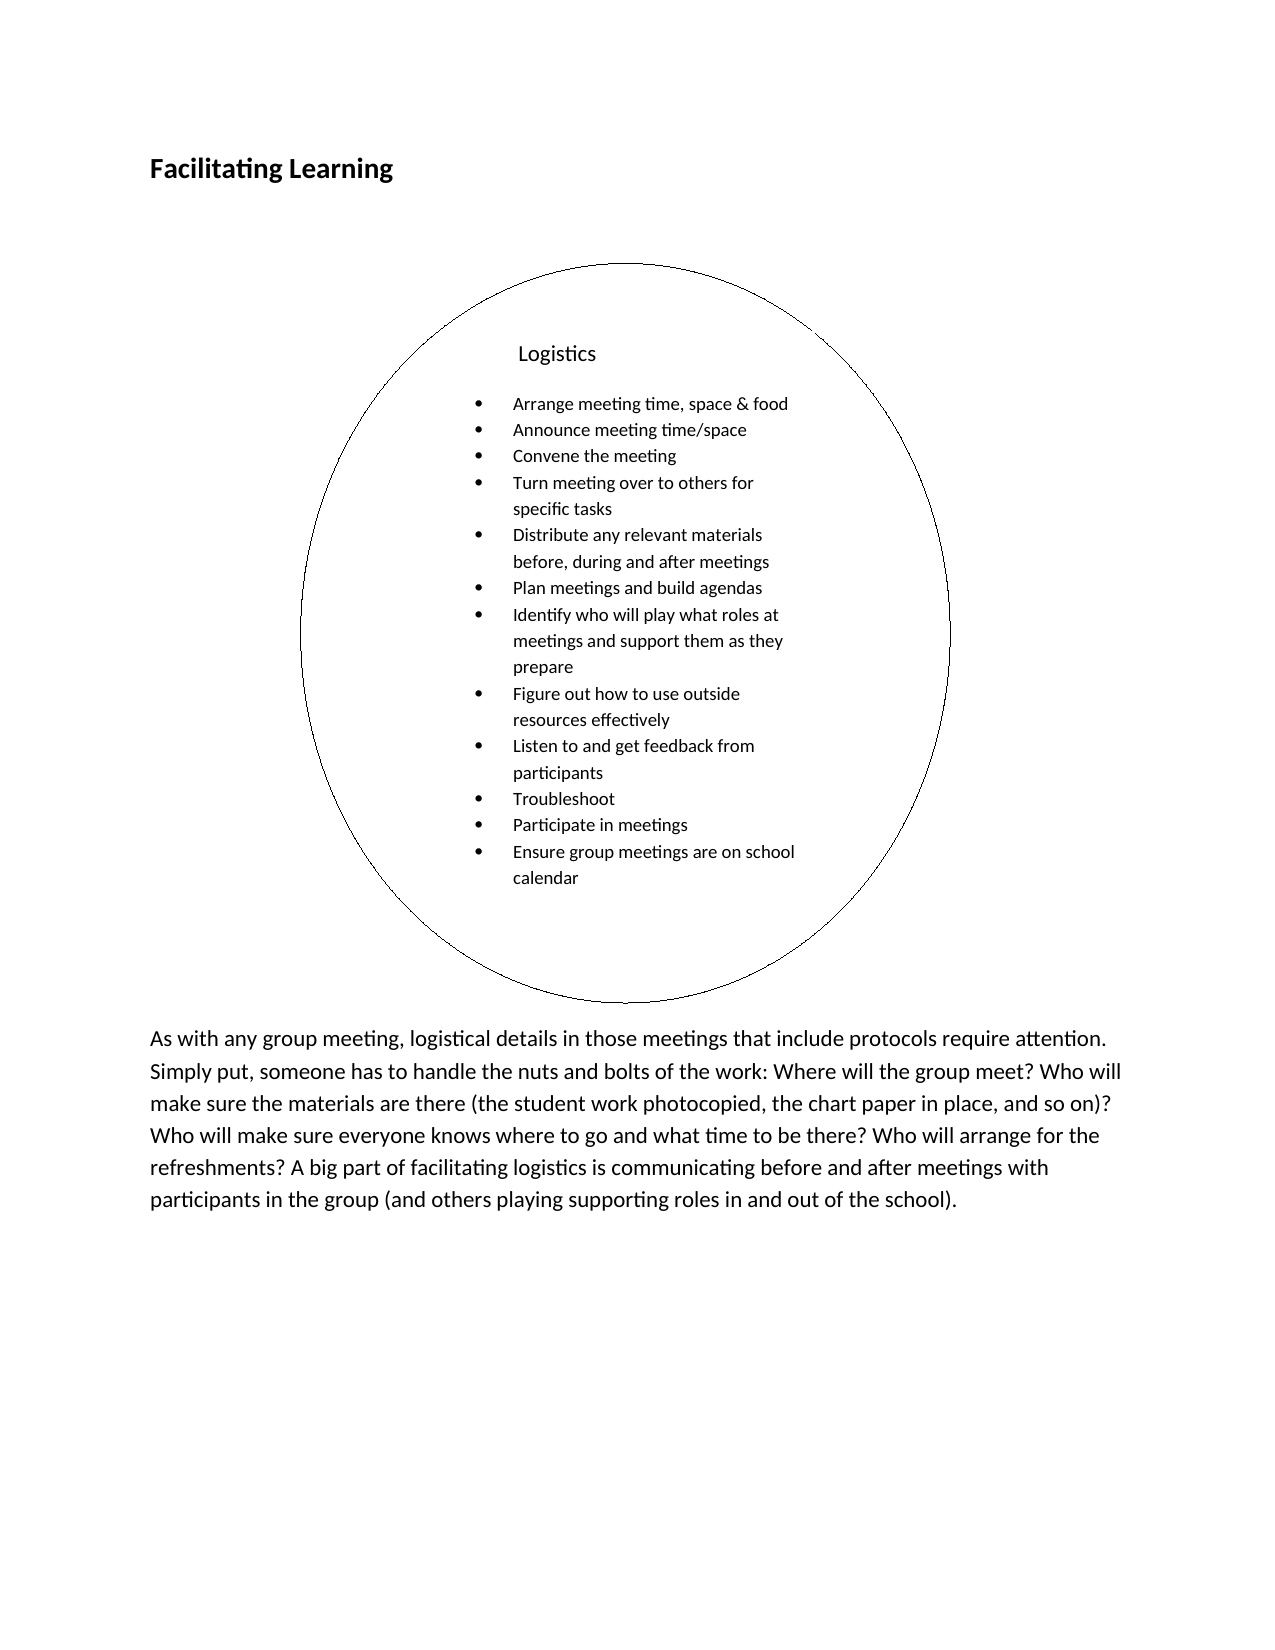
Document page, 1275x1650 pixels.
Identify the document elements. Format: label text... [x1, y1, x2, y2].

text As with any group meeting, logistical details in those meetings that include protocols require attention. Simply put, someone has to handle the nuts and bolts of the work: Where will the group meet? Who will make sure the materials are there (the student work photocopied, the chart paper in place, and so on)? Who will make sure everyone knows where to go and what time to be there? Who will arrange for the refreshments? A big part of facilitating logistics is communicating before and after meetings with participants in the group (and others playing supporting roles in and out of the school). [150, 1024, 1125, 1213]
text Facilitating Learning [150, 150, 1125, 186]
